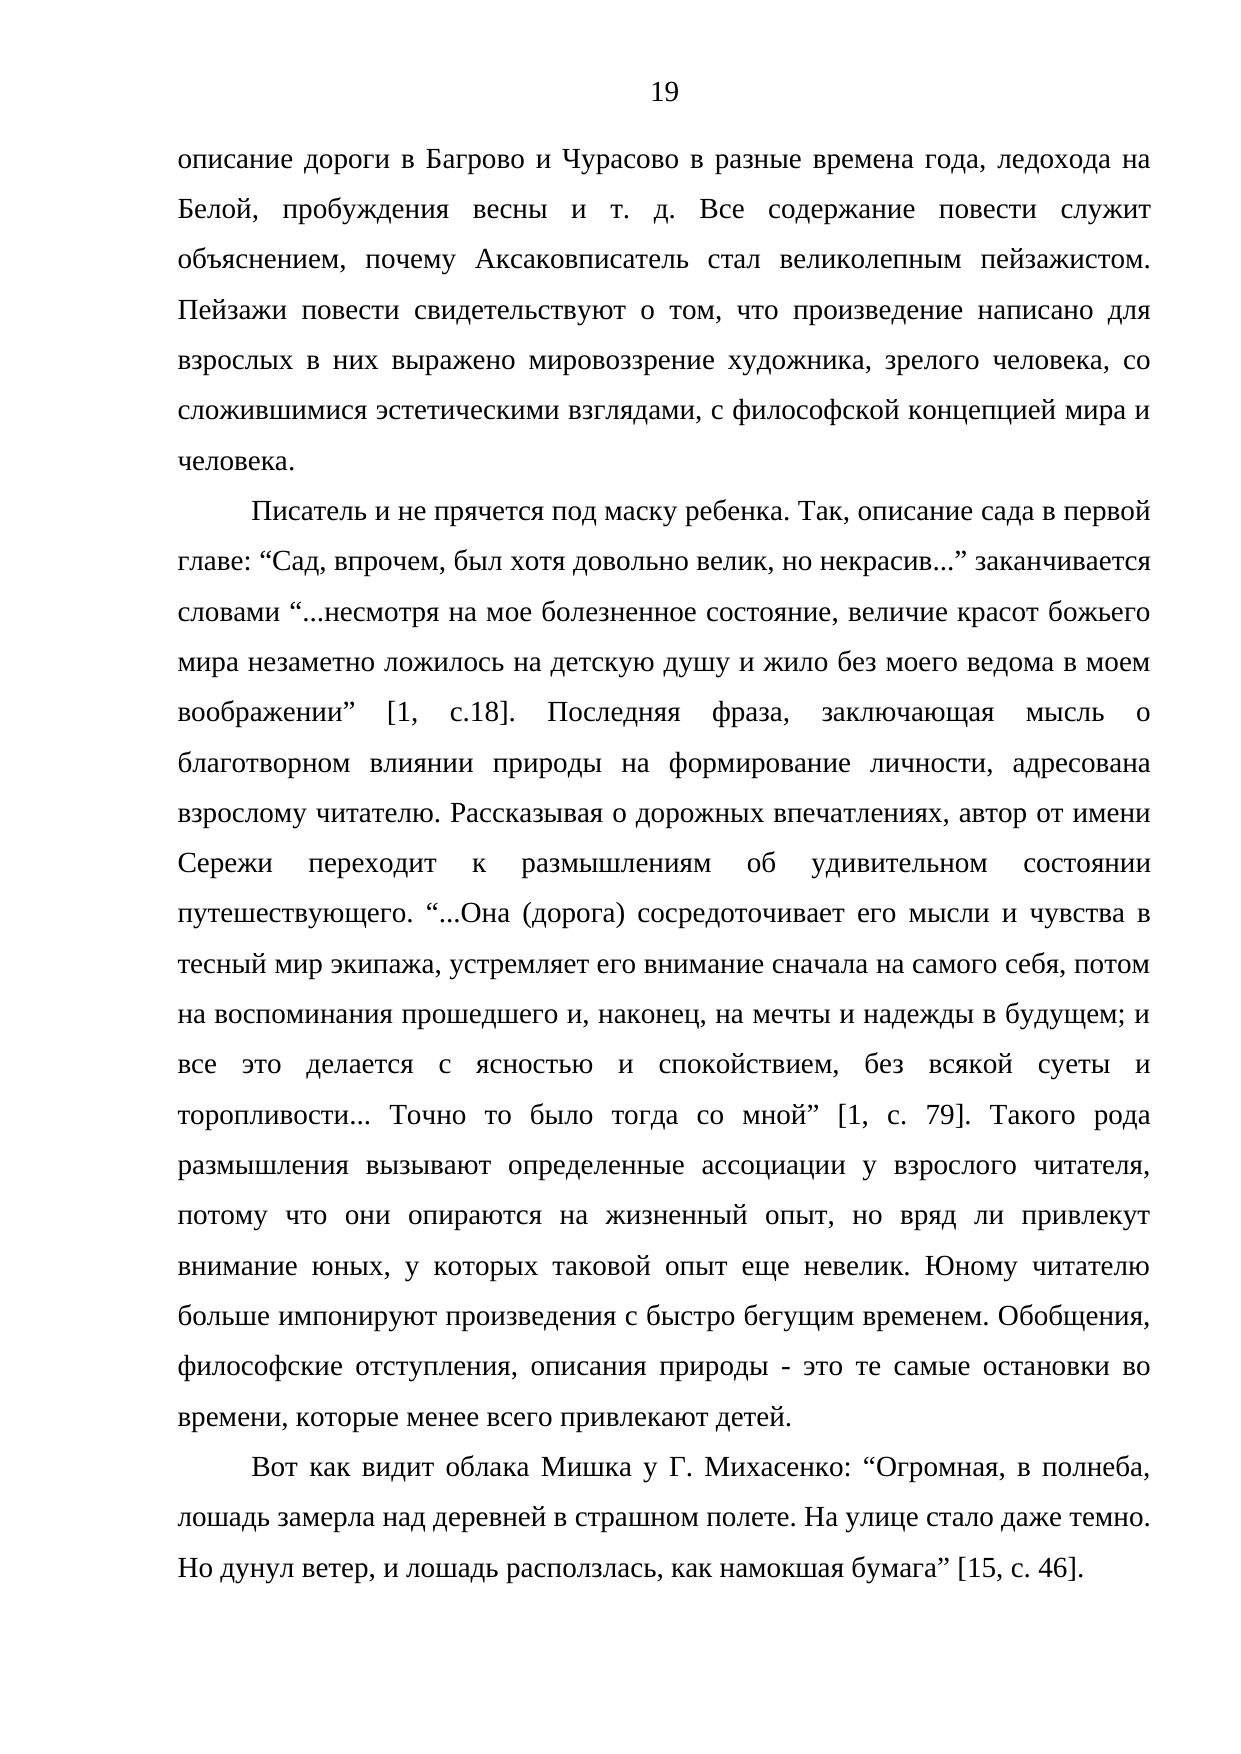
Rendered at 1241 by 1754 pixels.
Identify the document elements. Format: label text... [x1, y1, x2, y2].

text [177, 141, 1152, 476]
text Писатель и не прячется под маску ребенка. Так, описание сада в первой главе: “Сад, впрочем, был хотя довольно велик, но некрасив...” заканчивается словами “...несмотря на мое болезненное состояние, величие красот божьего мира незаметно ложилось на детскую душу и жило без моего ведома в моем воображении” [1, с.18]. Последняя фраза, заключающая мысль о благотворном влиянии природы на формирование личности, адресована взрослому читателю. Рассказывая о дорожных впечатлениях, автор от имени Сережи переходит к размышлениям об удивительном состоянии путешествующего. “...Она (дорога) сосредоточивает его мысли и чувства в тесный мир экипажа, устремляет его внимание сначала на самого себя, потом на воспоминания прошедшего и, наконец, на мечты и надежды в будущем; и все это делается с ясностью и спокойствием, без всякой суеты и торопливости... Точно то было тогда со мной” [1, с. 79]. Такого рода размышления вызывают определенные ассоциации у взрослого читателя, потому что они опираются на жизненный опыт, но вряд ли привлекут внимание юных, у которых таковой опыт еще невелик. Юному читателю больше импонируют произведения с быстро бегущим временем. Обобщения, философские отступления, описания природы - это те самые остановки во времени, которые менее всего привлекают детей. [177, 493, 1152, 1432]
text Вот как видит облака Мишка у Г. Михасенко: “Огромная, в полнеба, лошадь замерла над деревней в страшном полете. На улице стало даже темно. Но дунул ветер, и лошадь расползлась, как намокшая бумага” [15, с. 46]. [177, 1449, 1152, 1583]
